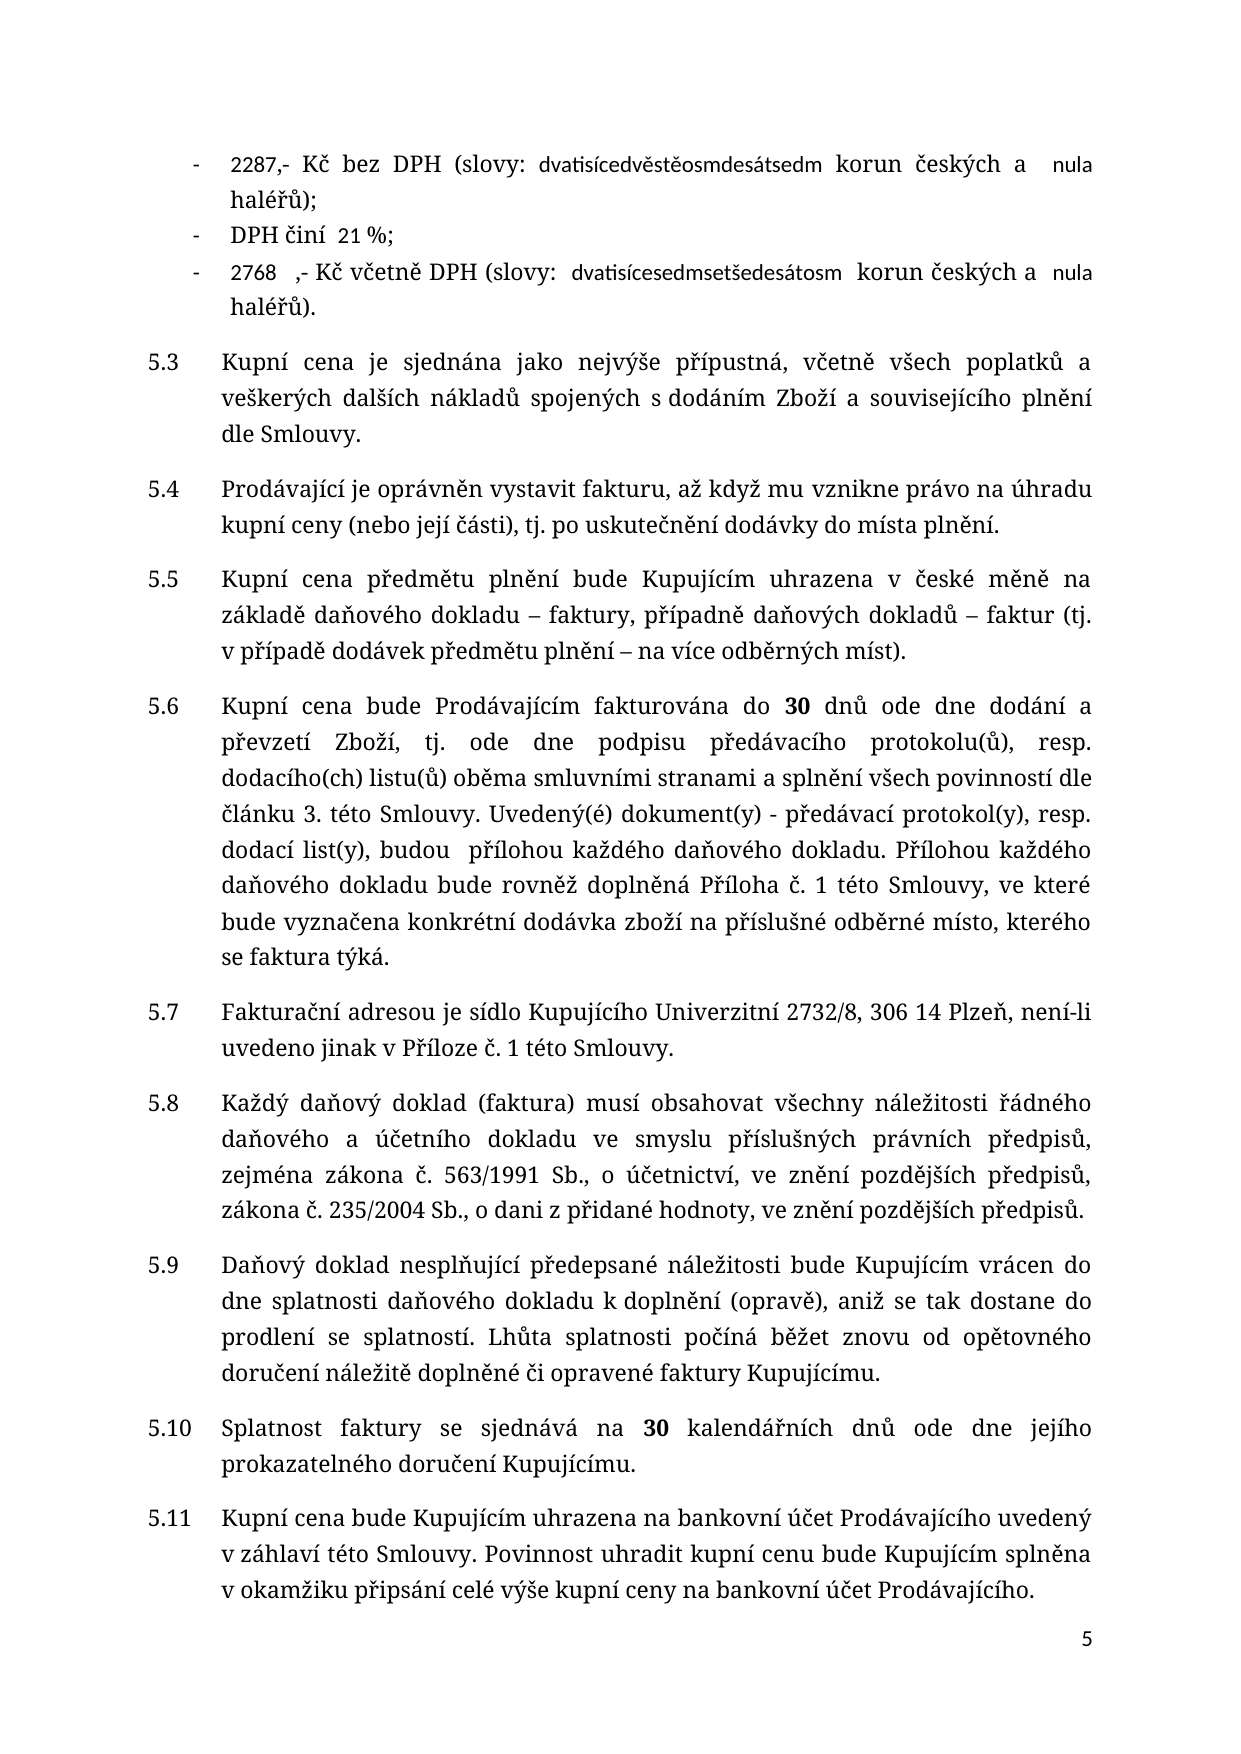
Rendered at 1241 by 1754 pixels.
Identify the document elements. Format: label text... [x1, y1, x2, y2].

text 5.4 Prodávající je oprávněn vystavit fakturu, až když mu vznikne právo na úhradu kupní ceny (nebo její části), tj. po uskutečnění dodávky do místa plnění. [148, 473, 1093, 540]
text 5.10 Splatnost faktury se sjednává na 30 kalendářních dnů ode dne jejího prokazatelného doručení Kupujícímu. [148, 1412, 1093, 1479]
text 5.3 Kupní cena je sjednána jako nejvýše přípustná, včetně všech poplatků a veškerých dalších nákladů spojených s dodáním Zboží a souvisejícího plnění dle Smlouvy. [148, 346, 1093, 449]
text 5.5 Kupní cena předmětu plnění bude Kupujícím uhrazena v české měně na základě daňového dokladu – faktury, případně daňových dokladů – faktur (tj. v případě dodávek předmětu plnění – na více odběrných míst). [148, 563, 1093, 666]
text 5.9 Daňový doklad nesplňující předepsané náležitosti bude Kupujícím vrácen do dne splatnosti daňového dokladu k doplnění (opravě), aniž se tak dostane do prodlení se splatností. Lhůta splatnosti počíná běžet znovu od opětovného doručení náležitě doplněné či opravené faktury Kupujícímu. [148, 1249, 1093, 1388]
text 5.6 Kupní cena bude Prodávajícím fakturována do 30 dnů ode dne dodání a převzetí Zboží, tj. ode dne podpisu předávacího protokolu(ů), resp. dodacího(ch) listu(ů) oběma smluvními stranami a splnění všech povinností dle článku 3. této Smlouvy. Uvedený(é) dokument(y) - předávací protokol(y), resp. dodací list(y), budou přílohou každého daňového dokladu. Přílohou každého daňového dokladu bude rovněž doplněná Příloha č. 1 této Smlouvy, ve které bude vyznačena konkrétní dodávka zboží na příslušné odběrné místo, kterého se faktura týká. [148, 690, 1093, 973]
text 5.7 Fakturační adresou je sídlo Kupujícího Univerzitní 2732/8, 306 14 Plzeň, není-li uvedeno jinak v Příloze č. 1 této Smlouvy. [148, 996, 1093, 1063]
list DPH činí 21 %; [193, 219, 1093, 251]
list 2768 ,- Kč včetně DPH (slovy: dvatisícesedmsetšedesátosm korun českých a nula haléřů). [193, 255, 1093, 323]
text 5.8 Každý daňový doklad (faktura) musí obsahovat všechny náležitosti řádného daňového a účetního dokladu ve smyslu příslušných právních předpisů, zejména zákona č. 563/1991 Sb., o účetnictví, ve znění pozdějších předpisů, zákona č. 235/2004 Sb., o dani z přidané hodnoty, ve znění pozdějších předpisů. [148, 1087, 1093, 1226]
list 2287,- Kč bez DPH (slovy: dvatisícedvěstěosmdesátsedm korun českých a nula haléřů); [193, 148, 1093, 215]
text 5.11 Kupní cena bude Kupujícím uhrazena na bankovní účet Prodávajícího uvedený v záhlaví této Smlouvy. Povinnost uhradit kupní cenu bude Kupujícím splněna v okamžiku připsání celé výše kupní ceny na bankovní účet Prodávajícího. [148, 1502, 1093, 1605]
